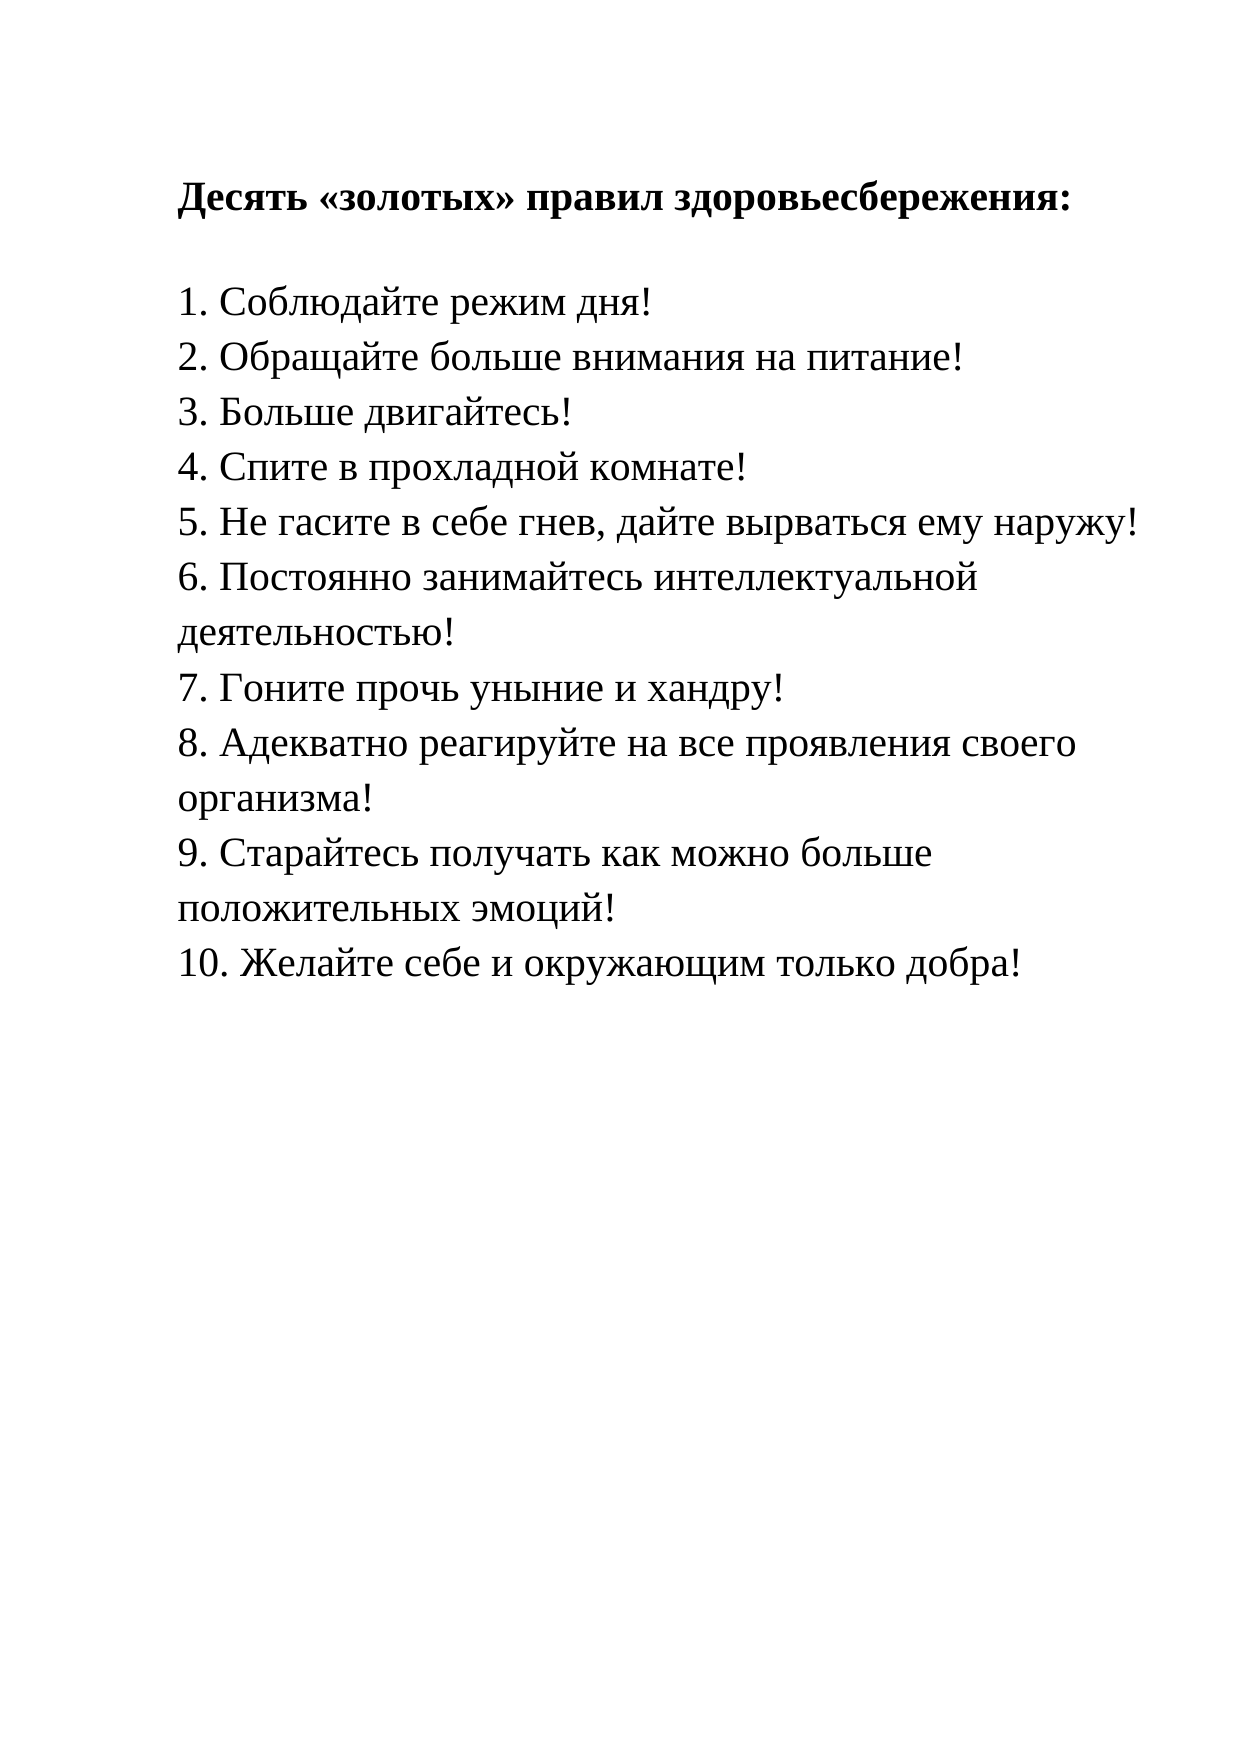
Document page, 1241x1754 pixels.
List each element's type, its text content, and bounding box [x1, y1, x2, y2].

text Десять «золотых» правил здоровьесбережения: [177, 171, 1152, 251]
text 1. Соблюдайте режим дня! 2. Обращайте больше внимания на питание! 3. Больше двигайтесь! 4. Спите в прохладной комнате! 5. Не гасите в себе гнев, дайте вырваться ему наружу! 6. Постоянно занимайтесь интеллектуальной деятельностью! 7. Гоните прочь уныние и хандру! 8. Адекватно реагируйте на все проявления своего организма! 9. Старайтесь получать как можно больше положительных эмоций! 10. Желайте себе и окружающим только добра! [177, 276, 1152, 985]
